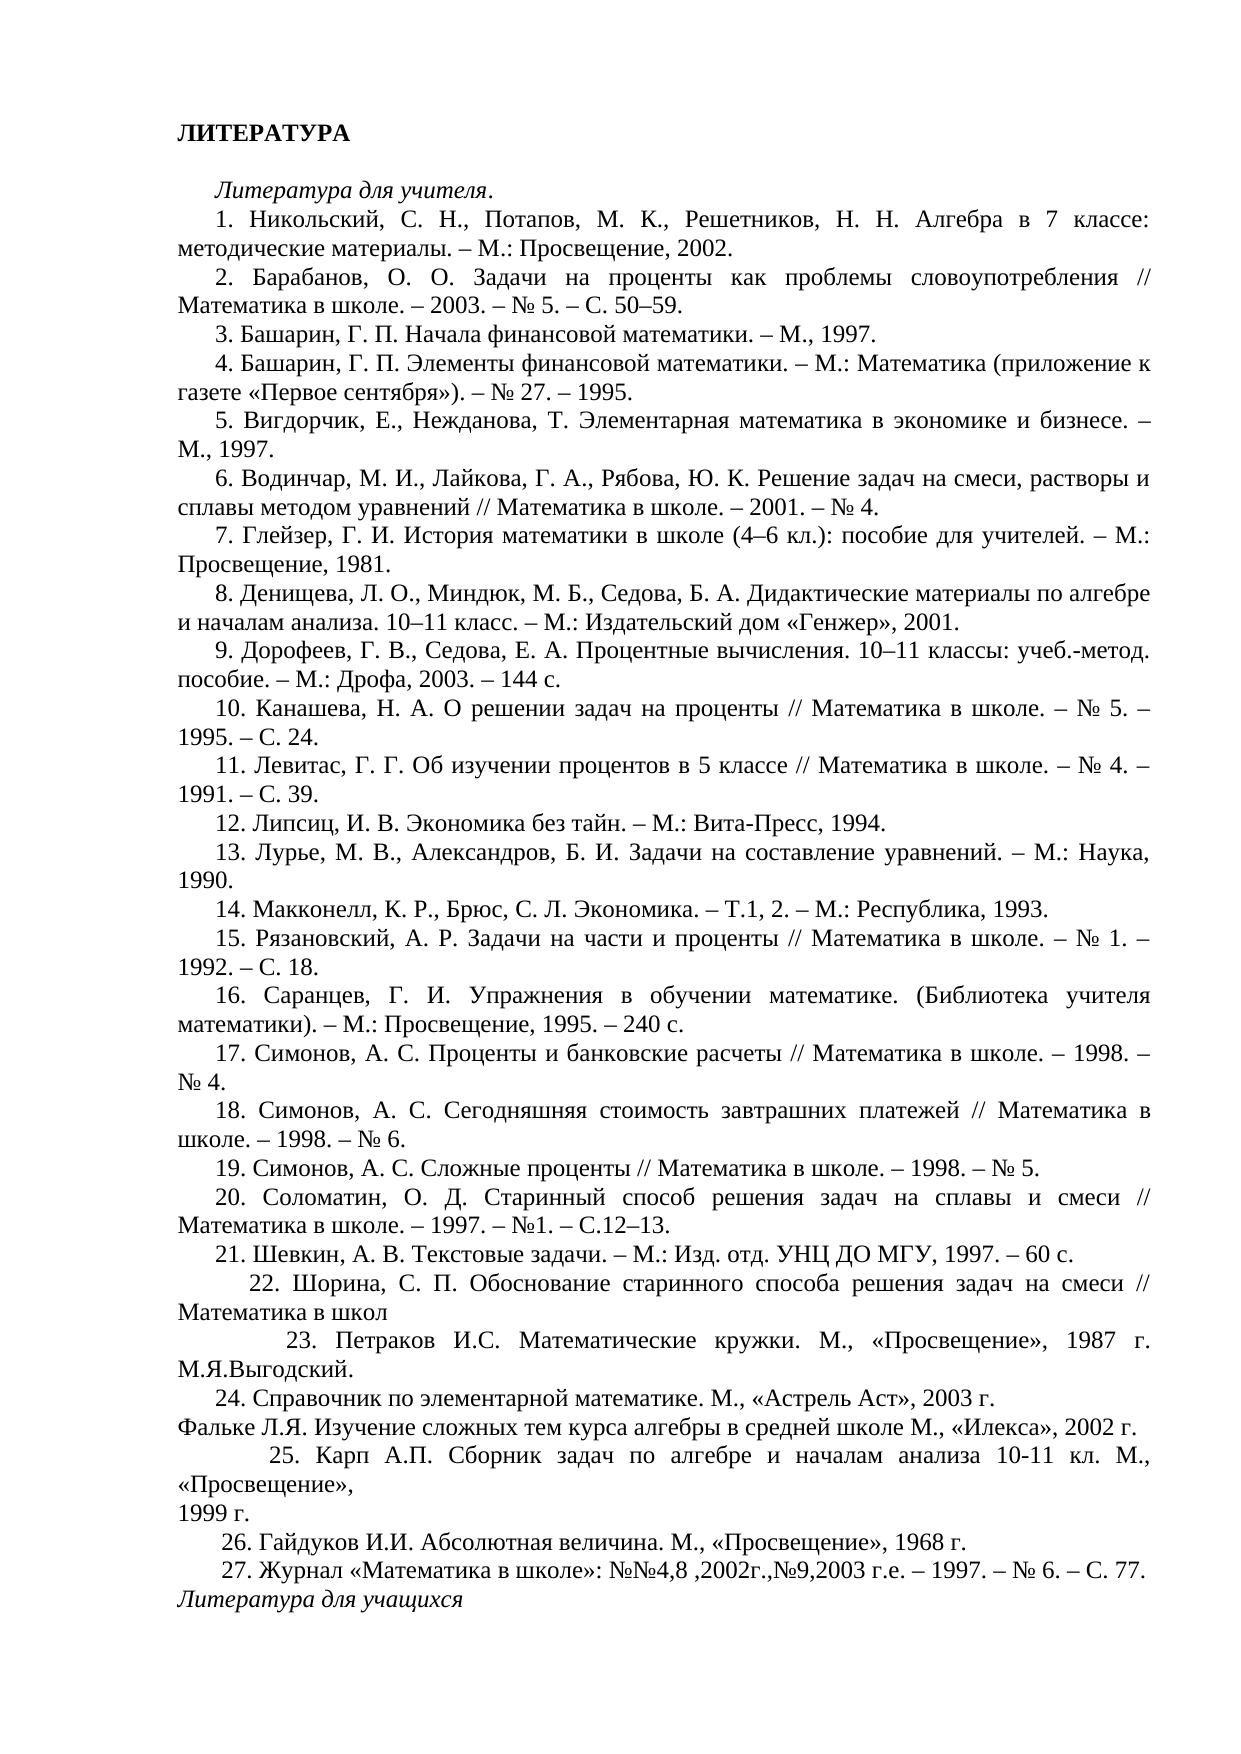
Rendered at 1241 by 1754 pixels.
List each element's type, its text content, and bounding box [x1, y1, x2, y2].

text Литература [177, 118, 1152, 147]
text 14. Макконелл, К. Р., Брюс, С. Л. Экономика. – Т.1, 2. – М.: Республика, 1993. [177, 894, 1152, 923]
text 21. Шевкин, А. В. Текстовые задачи. – М.: Изд. отд. УНЦ ДО МГУ, 1997. – 60 с. [177, 1239, 1152, 1268]
text 24. Справочник по элементарной математике. М., «Астрель Аст», . [177, 1383, 1152, 1412]
text 1. Никольский, С. Н., Потапов, М. К., Решетников, Н. Н. Алгебра в 7 классе: методические материалы. – М.: Просвещение, 2002. [177, 204, 1152, 262]
text 27. Журнал «Математика в школе»: №№4,8 ,2002г.,№9,2003 г.е. – 1997. – № 6. – С. 77. [177, 1556, 1152, 1584]
text 23. Петраков И.С. Математические кружки. М., «Просвещение», . М.Я.Выгодский. [177, 1326, 1152, 1383]
text 22. Шорина, С. П. Обоснование старинного способа решения задач на смеси // Математика в школ [177, 1268, 1152, 1326]
text 9. Дорофеев, Г. В., Седова, Е. А. Процентные вычисления. 10–11 классы: учеб.-метод. пособие. – М.: Дрофа, 2003. – 144 с. [177, 636, 1152, 693]
text 2. Барабанов, О. О. Задачи на проценты как проблемы словоупотребления // Математика в школе. – 2003. – № 5. – С. 50–59. [177, 262, 1152, 319]
text 25. Карп А.П. Сборник задач по алгебре и началам анализа 10-11 кл. М., «Просвещение», [177, 1441, 1152, 1498]
text 17. Симонов, А. С. Проценты и банковские расчеты // Математика в школе. – 1998. – № 4. [177, 1038, 1152, 1096]
text 5. Вигдорчик, Е., Нежданова, Т. Элементарная математика в экономике и бизнесе. – М., 1997. [177, 406, 1152, 463]
text 11. Левитас, Г. Г. Об изучении процентов в 5 классе // Математика в школе. – № 4. – 1991. – С. 39. [177, 751, 1152, 808]
text 10. Канашева, Н. А. О решении задач на проценты // Математика в школе. – № 5. –1995. – С. 24. [177, 693, 1152, 751]
text 15. Рязановский, А. Р. Задачи на части и проценты // Математика в школе. – № 1. – 1992. – С. 18. [177, 923, 1152, 981]
text Фальке Л.Я. Изучение сложных тем курса алгебры в средней школе М., «Илекса», . [177, 1412, 1152, 1441]
text 8. Денищева, Л. О., Миндюк, М. Б., Седова, Б. А. Дидактические материалы по алгебре и началам анализа. 10–11 класс. – М.: Издательский дом «Генжер», 2001. [177, 578, 1152, 636]
text 18. Симонов, А. С. Сегодняшняя стоимость завтрашних платежей // Математика в школе. – 1998. – № 6. [177, 1096, 1152, 1153]
text 3. Башарин, Г. П. Начала финансовой математики. – М., 1997. [177, 319, 1152, 348]
text 19. Симонов, А. С. Сложные проценты // Математика в школе. – 1998. – № 5. [177, 1153, 1152, 1182]
text 26. Гайдуков И.И. Абсолютная величина. М., «Просвещение», . [177, 1527, 1152, 1556]
text 7. Глейзер, Г. И. История математики в школе (4–6 кл.): пособие для учителей. – М.: Просвещение, 1981. [177, 521, 1152, 578]
text 16. Саранцев, Г. И. Упражнения в обучении математике. (Библиотека учителя математики). – М.: Просвещение, 1995. – 240 с. [177, 981, 1152, 1038]
text 13. Лурье, М. В., Александров, Б. И. Задачи на составление уравнений. – М.: Наука, 1990. [177, 837, 1152, 894]
text 12. Липсиц, И. В. Экономика без тайн. – М.: Вита-Пресс, 1994. [177, 808, 1152, 837]
text . [177, 1498, 1152, 1527]
text 4. Башарин, Г. П. Элементы финансовой математики. – М.: Математика (приложение к газете «Первое сентября»). – № 27. – 1995. [177, 348, 1152, 406]
text 20. Соломатин, О. Д. Старинный способ решения задач на сплавы и смеси // Математика в школе. – 1997. – №1. – С.12–13. [177, 1182, 1152, 1239]
text Литература для учителя. [177, 176, 1152, 204]
text Литература для учащихся [177, 1584, 1152, 1613]
text 6. Водинчар, М. И., Лайкова, Г. А., Рябова, Ю. К. Решение задач на смеси, растворы и сплавы методом уравнений // Математика в школе. – 2001. – № 4. [177, 463, 1152, 521]
